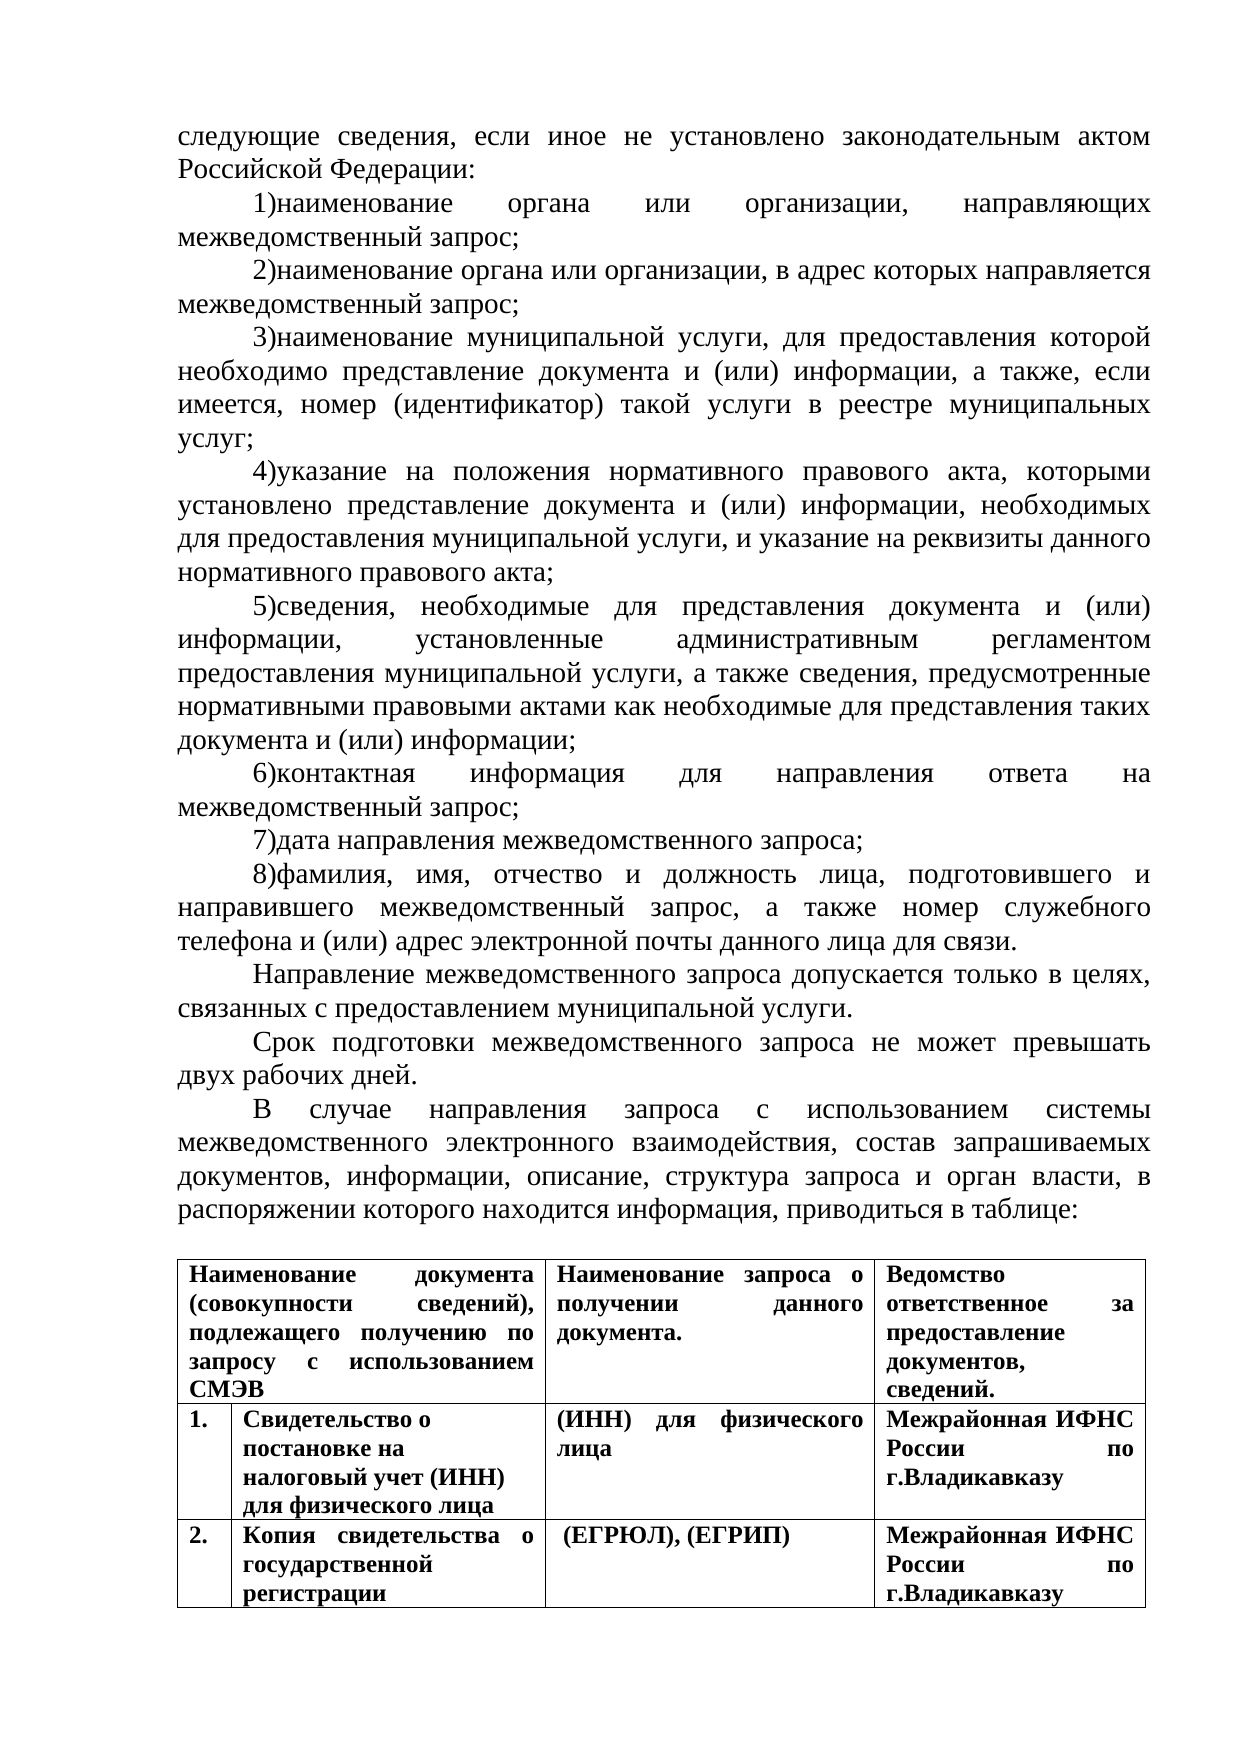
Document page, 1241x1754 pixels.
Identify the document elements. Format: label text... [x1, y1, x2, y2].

table_cell (ЕГРЮЛ), (ЕГРИП) [546, 1520, 874, 1607]
table_cell Межрайонная ИФНС России по г.Владикавказу [875, 1404, 1145, 1519]
table_header Наименование запроса о получении данного документа. [546, 1260, 874, 1403]
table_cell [232, 1520, 545, 1607]
text 7)дата направления межведомственного запроса; [177, 822, 1152, 856]
table_cell Свидетельство о постановке на налоговый учет (ИНН) для физического лица [232, 1404, 545, 1519]
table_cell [875, 1520, 1145, 1607]
text 6)контактная информация для направления ответа на межведомственный запрос; [177, 755, 1152, 822]
text 2)наименование органа или организации, в адрес которых направляется межведомственный запрос; [177, 252, 1152, 319]
text Направление межведомственного запроса допускается только в целях, связанных с предоставлением муниципальной услуги. [177, 957, 1152, 1024]
text 8)фамилия, имя, отчество и должность лица, подготовившего и направившего межведомственный запрос, а также номер служебного телефона и (или) адрес электронной почты данного лица для связи. [177, 856, 1152, 957]
text 4)указание на положения нормативного правового акта, которыми установлено представление документа и (или) информации, необходимых для предоставления муниципальной услуги, и указание на реквизиты данного нормативного правового акта; [177, 453, 1152, 588]
text 3)наименование муниципальной услуги, для предоставления которой необходимо представление документа и (или) информации, а также, если имеется, номер (идентификатор) такой услуги в реестре муниципальных услуг; [177, 319, 1152, 453]
table_header Ведомство ответственное за предоставление документов, сведений. [875, 1260, 1145, 1403]
text 1)наименование органа или организации, направляющих межведомственный запрос; [177, 185, 1152, 252]
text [177, 118, 1152, 185]
text Срок подготовки межведомственного запроса не может превышать двух рабочих дней. [177, 1024, 1152, 1091]
text 5)сведения, необходимые для представления документа и (или) информации, установленные административным регламентом предоставления муниципальной услуги, а также сведения, предусмотренные нормативными правовыми актами как необходимые для представления таких документа и (или) информации; [177, 588, 1152, 755]
table_header Наименование документа (совокупности сведений), подлежащего получению по запросу с использованием СМЭВ [178, 1260, 545, 1403]
text В случае направления запроса с использованием системы межведомственного электронного взаимодействия, состав запрашиваемых документов, информации, описание, структура запроса и орган власти, в распоряжении которого находится информация, приводиться в таблице: [177, 1091, 1152, 1225]
table_cell 2. [178, 1520, 231, 1607]
table_cell 1. [178, 1404, 231, 1519]
table_cell (ИНН) для физического лица [546, 1404, 874, 1519]
